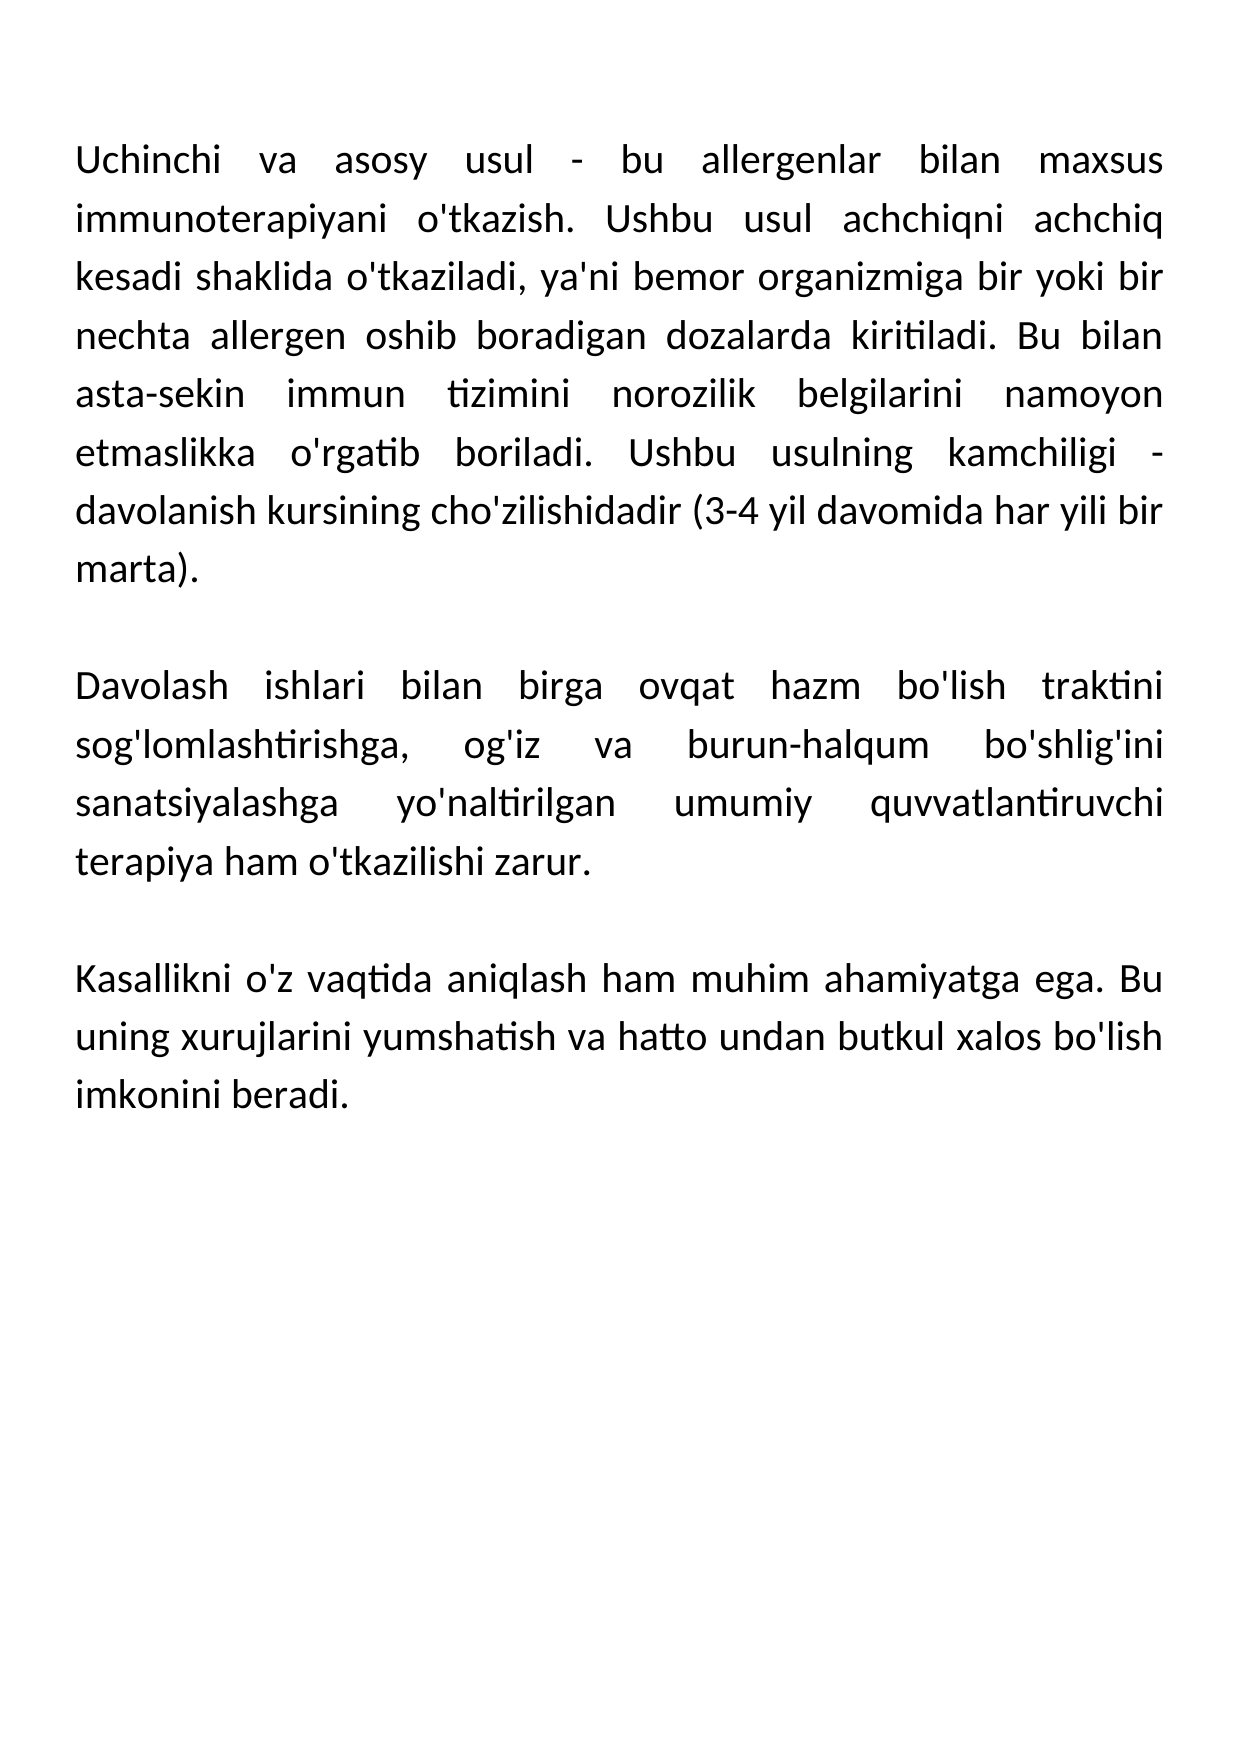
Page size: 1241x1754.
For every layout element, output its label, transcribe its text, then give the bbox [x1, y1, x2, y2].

text Uchinchi va asosy usul - bu allergenlar bilan maxsus immunoterapiyani o'tkazish. Ushbu usul achchiqni achchiq kesadi shaklida o'tkaziladi, ya'ni bemor organizmiga bir yoki bir nechta allergen oshib boradigan dozalarda kiritiladi. Bu bilan asta-sekin immun tizimini norozilik belgilarini namoyon etmaslikka o'rgatib boriladi. Ushbu usulning kamchiligi - davolanish kursining cho'zilishidadir (3-4 yil davomida har yili bir marta). [75, 133, 1165, 593]
text Kasallikni o'z vaqtida aniqlash ham muhim ahamiyatga ega. Bu uning xurujlarini yumshatish va hatto undan butkul xalos bo'lish imkonini beradi. [75, 952, 1165, 1119]
text Davolash ishlari bilan birga ovqat hazm bo'lish traktini sog'lomlashtirishga, og'iz va burun-halqum bo'shlig'ini sanatsiyalashga yo'naltirilgan umumiy quvvatlantiruvchi terapiya ham o'tkazilishi zarur. [75, 659, 1165, 886]
